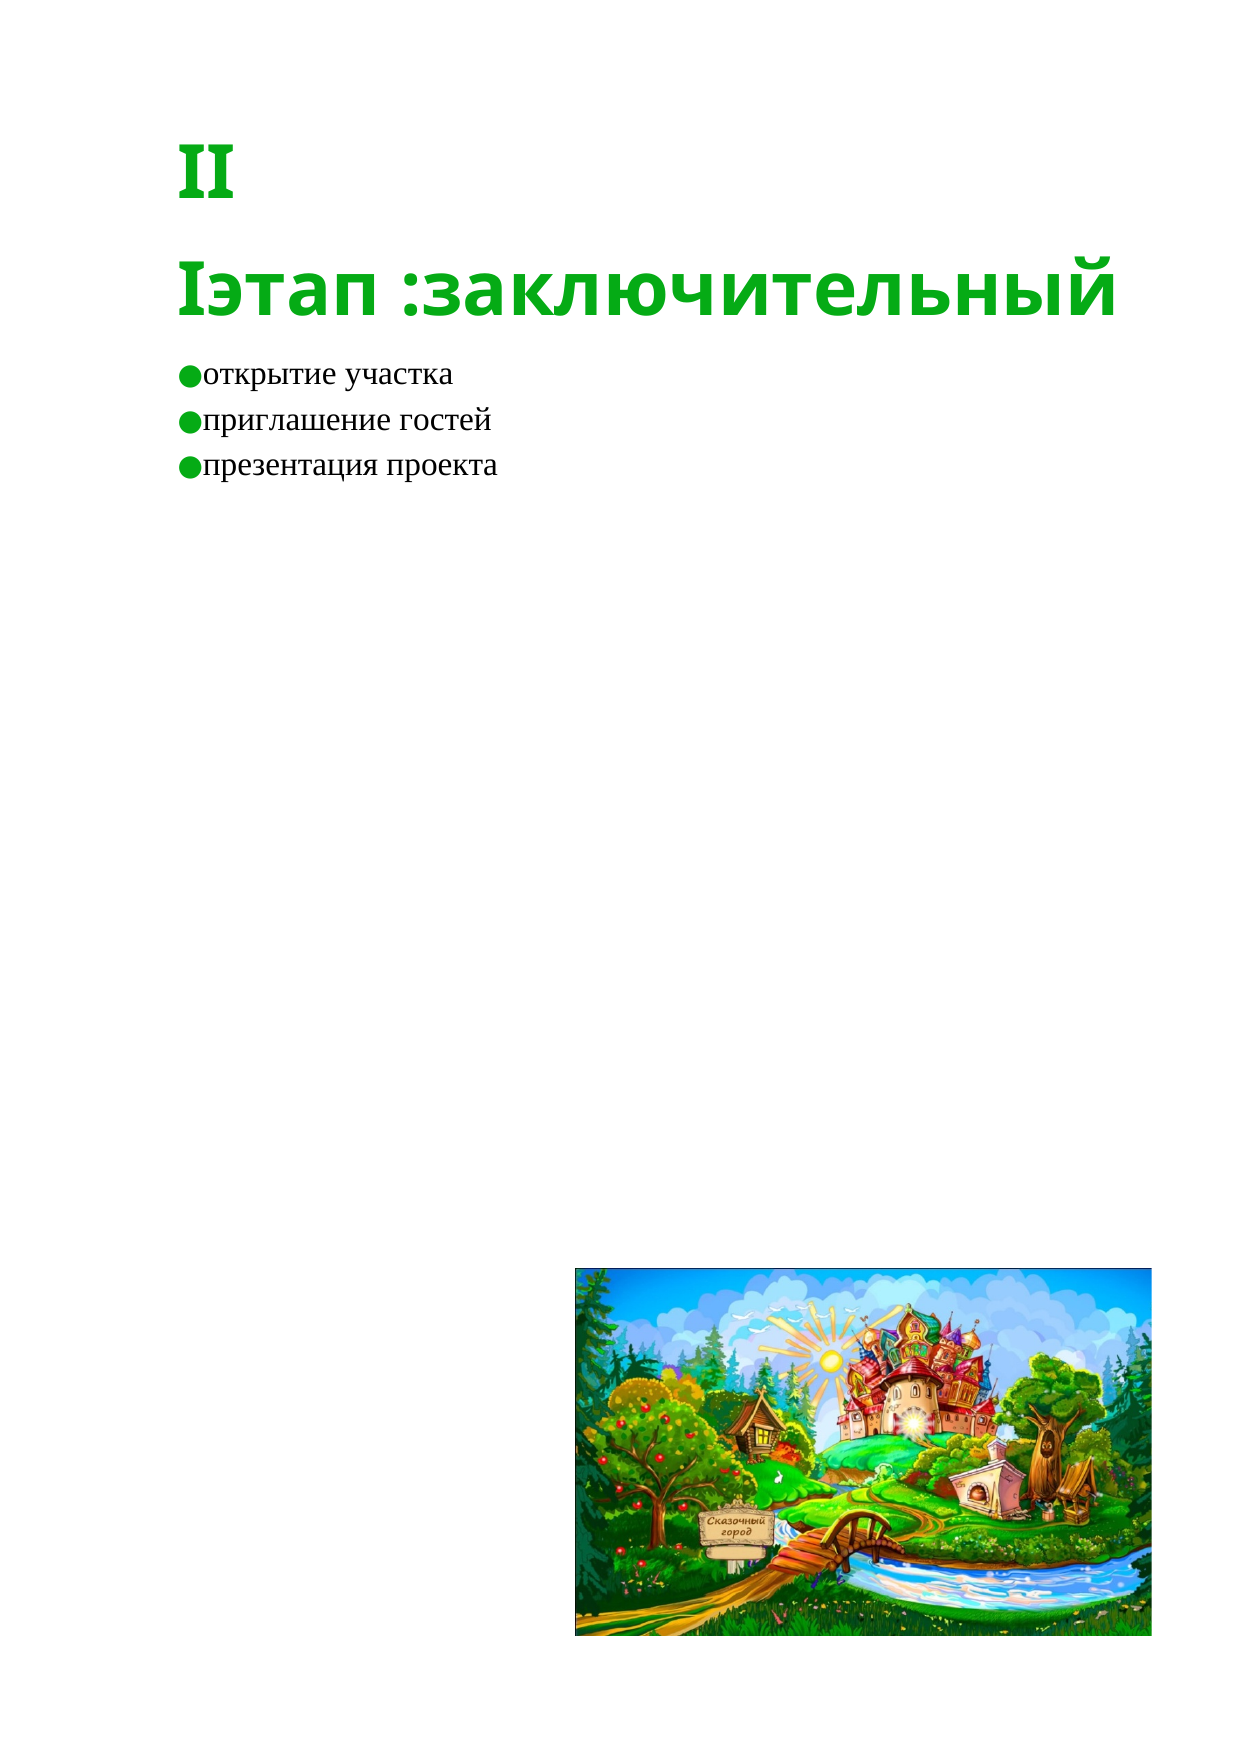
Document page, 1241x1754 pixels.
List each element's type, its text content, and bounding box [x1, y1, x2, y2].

picture [575, 1268, 582, 1277]
text ●презентация проекта [177, 444, 1152, 484]
picture [575, 1268, 1152, 1636]
text ●открытие участка [177, 353, 1152, 393]
text IIIэтап :заключительный [177, 118, 1152, 338]
text ●приглашение гостей [177, 399, 1152, 438]
